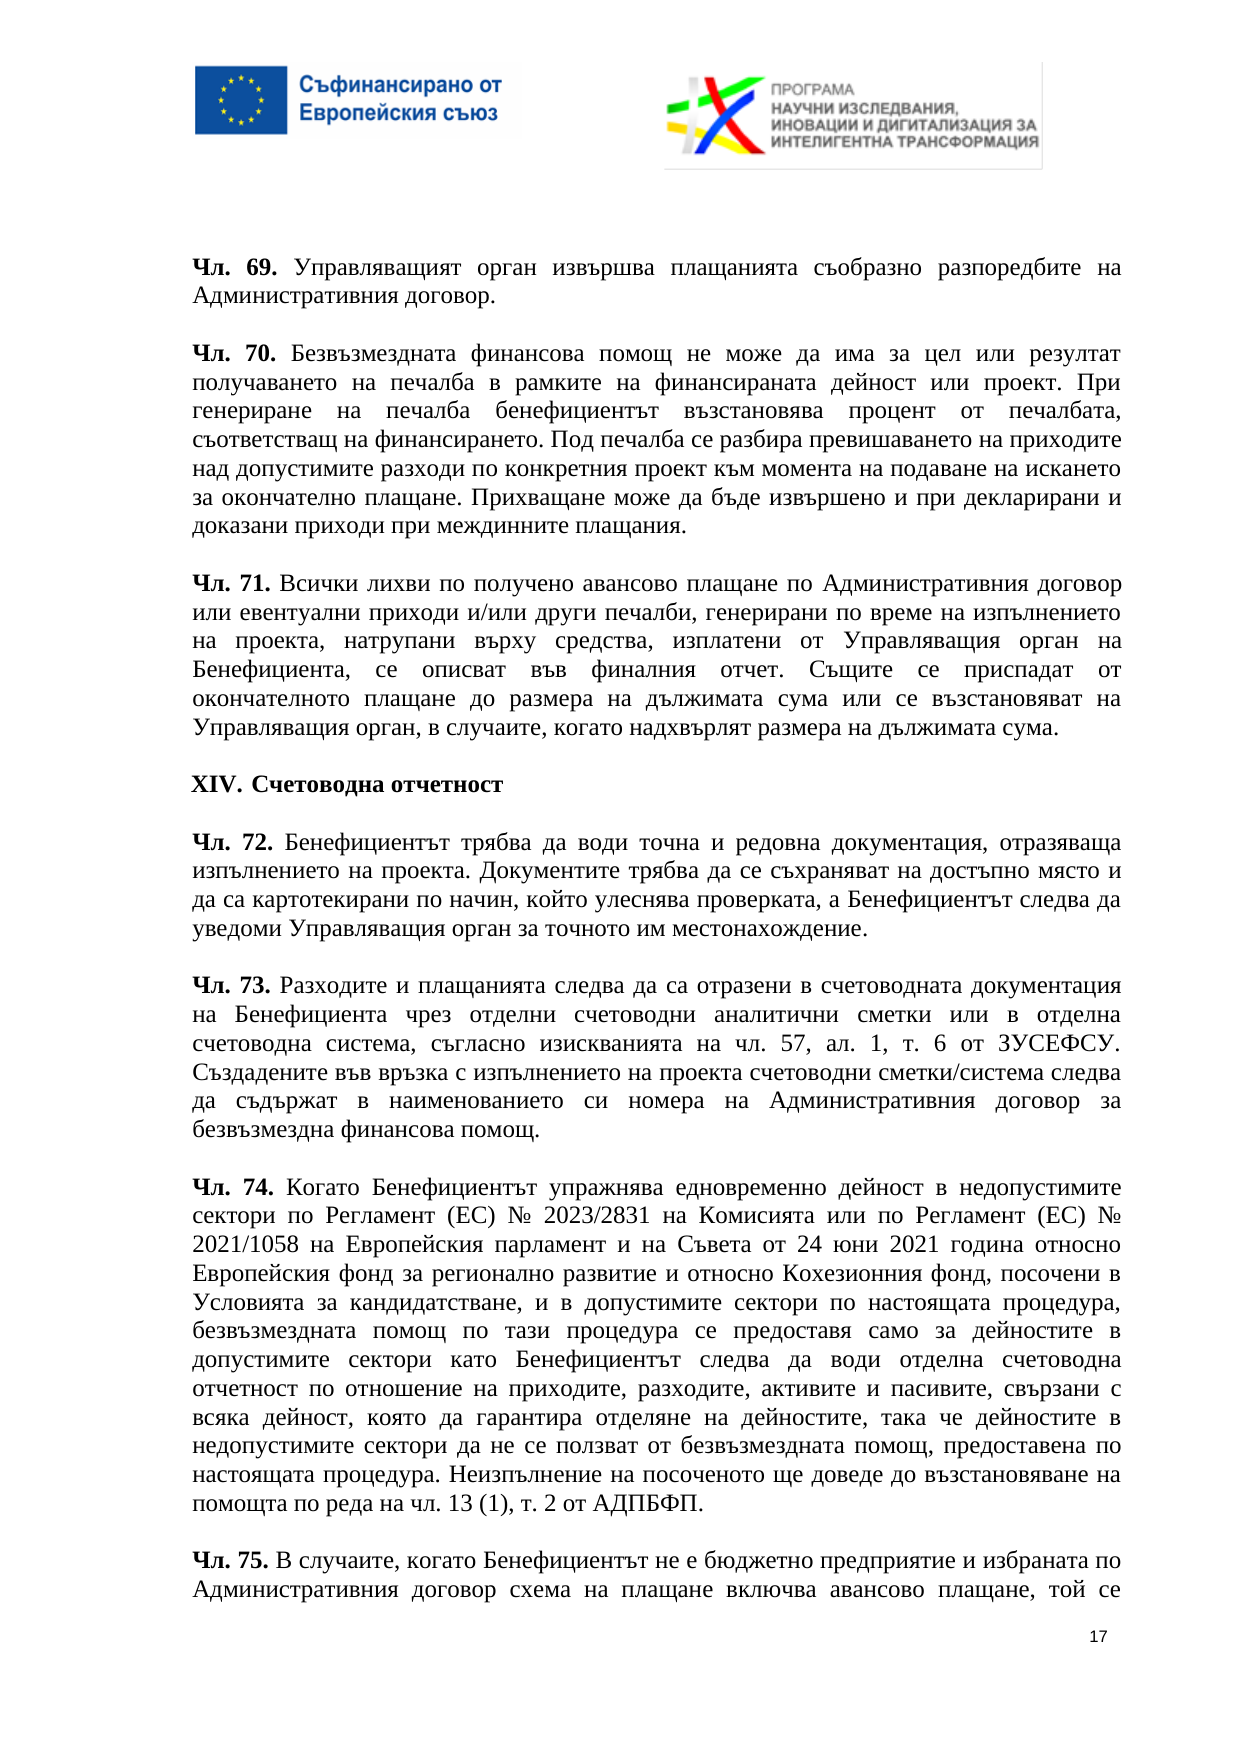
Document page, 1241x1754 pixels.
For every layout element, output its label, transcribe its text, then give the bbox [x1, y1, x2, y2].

list Чл. 70. Безвъзмездната финансова помощ не може да има за цел или резултат получаването на печалба в рамките на финансираната дейност или проект. При генериране на печалба бенефициентът възстановява процент от печалбата, съответстващ на финансирането. Под печалба се разбира превишаването на приходите над допустимите разходи по конкретния проект към момента на подаване на искането за окончателно плащане. Прихващане може да бъде извършено и при декларирани и доказани приходи при междинните плащания. [192, 338, 1122, 539]
list Счетоводна отчетност [243, 769, 1122, 798]
list Чл. 72. Бенефициентът трябва да води точна и редовна документация, отразяваща изпълнението на проекта. Документите трябва да се съхраняват на достъпно място и да са картотекирани по начин, който улеснява проверката, а Бенефициентът следва да уведоми Управляващия орган за точното им местонахождение. [192, 827, 1122, 942]
list Чл. 71. Всички лихви по получено авансово плащане по Административния договор или евентуални приходи и/или други печалби, генерирани по време на изпълнението на проекта, натрупани върху средства, изплатени от Управляващия орган на Бенефициента, се описват във финалния отчет. Същите се приспадат от окончателното плащане до размера на дължимата сума или се възстановяват на Управляващия орган, в случаите, когато надхвърлят размера на дължимата сума. [192, 568, 1122, 740]
list Чл. 73. Разходите и плащанията следва да са отразени в счетоводната документация на Бенефициента чрез отделни счетоводни аналитични сметки или в отделна счетоводна система, съгласно изискванията на чл. 57, ал. 1, т. 6 от ЗУСЕФСУ. Създадените във връзка с изпълнението на проекта счетоводни сметки/система следва да съдържат в наименованието си номера на Административния договор за безвъзмездна финансова помощ. [192, 970, 1122, 1143]
list Чл. 69. Управляващият орган извършва плащанията съобразно разпоредбите на Административния договор. [192, 252, 1122, 309]
picture [664, 62, 1044, 171]
picture [192, 62, 522, 139]
list Чл. 74. Когато Бенефициентът упражнява едновременно дейност в недопустимите сектори по Регламент (ЕС) № 2023/2831 на Комисията или по Регламент (ЕС) № 2021/1058 на Европейския парламент и на Съвета от 24 юни 2021 година относно Европейския фонд за регионално развитие и относно Кохезионния фонд, посочени в Условията за кандидатстване, и в допустимите сектори по настоящата процедура, безвъзмездната помощ по тази процедура се предоставя само за дейностите в допустимите сектори като Бенефициентът следва да води отделна счетоводна отчетност по отношение на приходите, разходите, активите и пасивите, свързани с всяка дейност, която да гарантира отделяне на дейностите, така че дейностите в недопустимите сектори да не се ползват от безвъзмездната помощ, предоставена по настоящата процедура. Неизпълнение на посоченото ще доведе до възстановяване на помощта по реда на чл. 13 (1), т. 2 от АДПБФП. [192, 1172, 1122, 1517]
